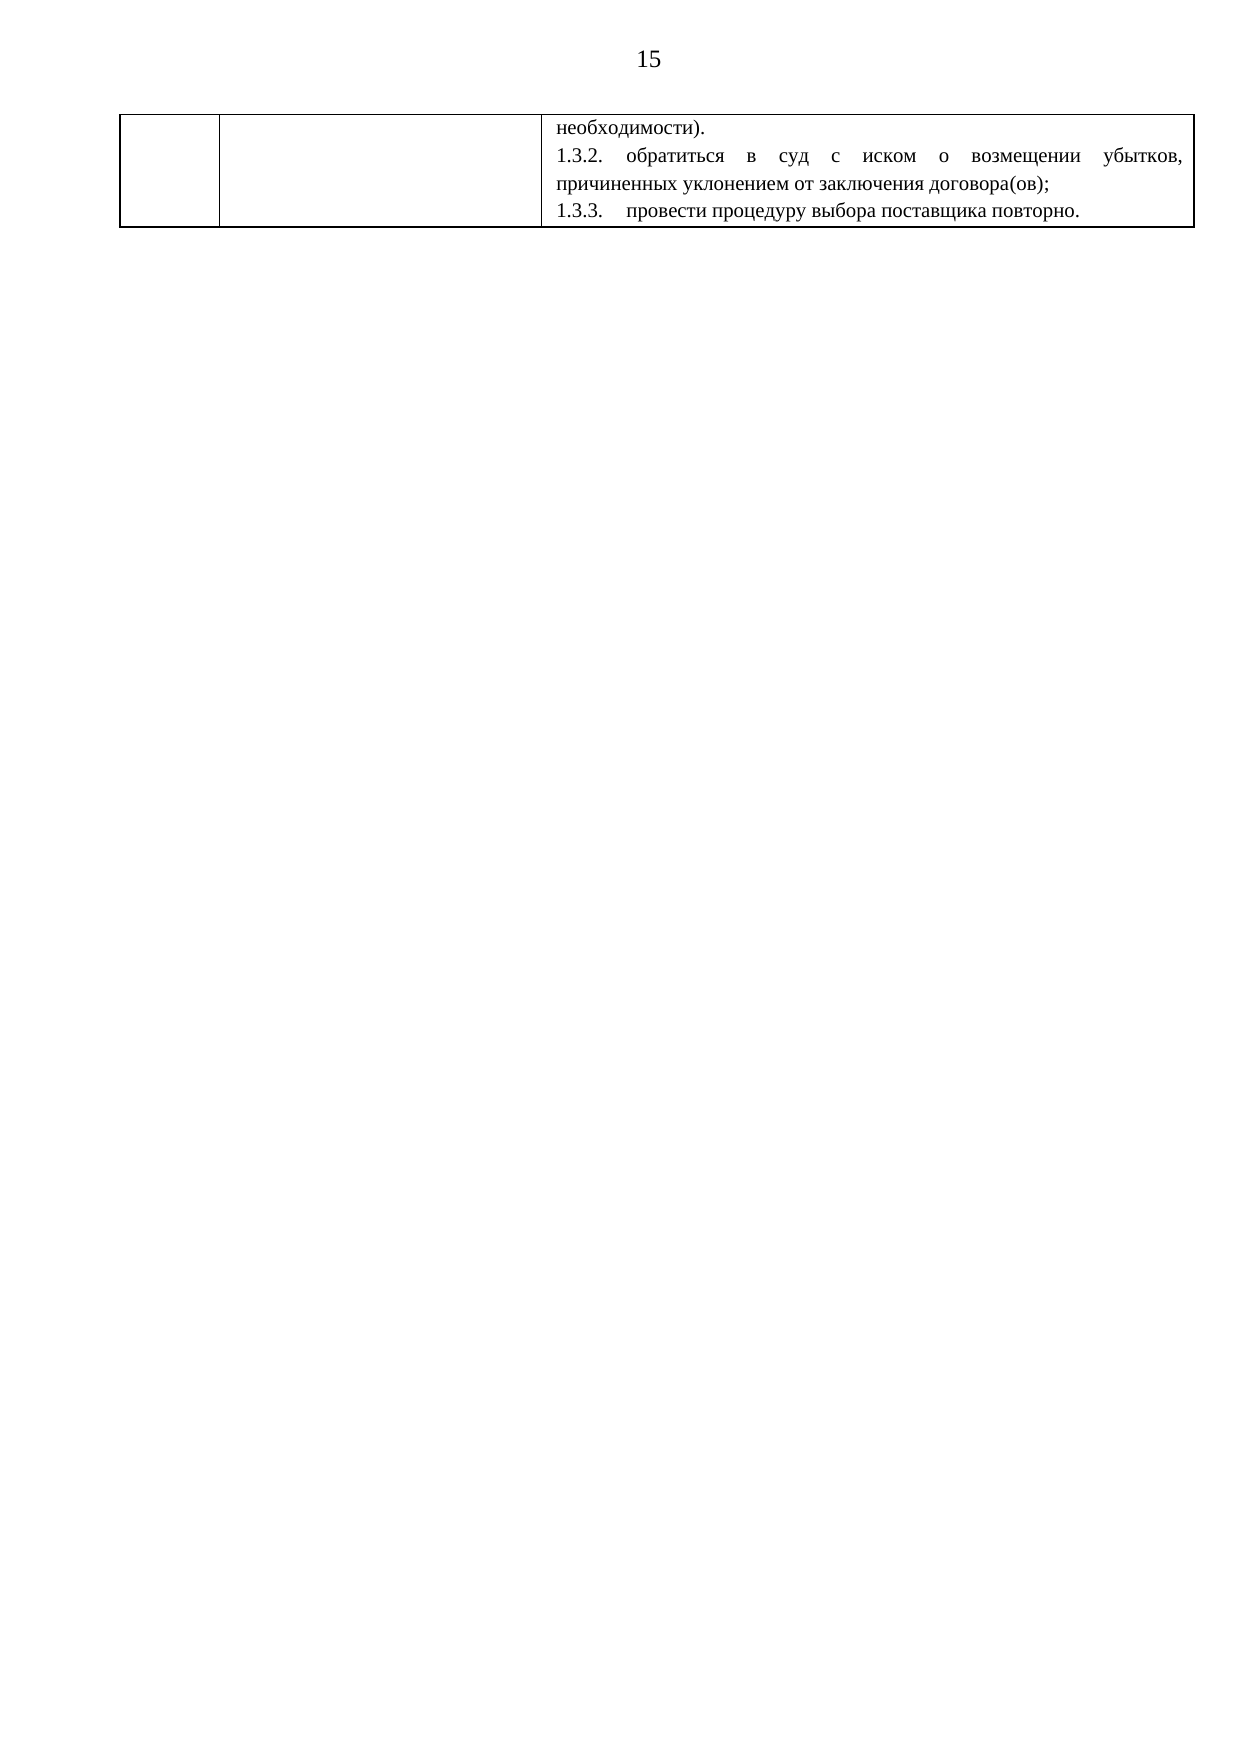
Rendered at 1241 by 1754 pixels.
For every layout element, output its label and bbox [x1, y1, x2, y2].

table_cell [220, 115, 541, 226]
table_cell [121, 115, 219, 226]
table_cell [542, 115, 1193, 226]
